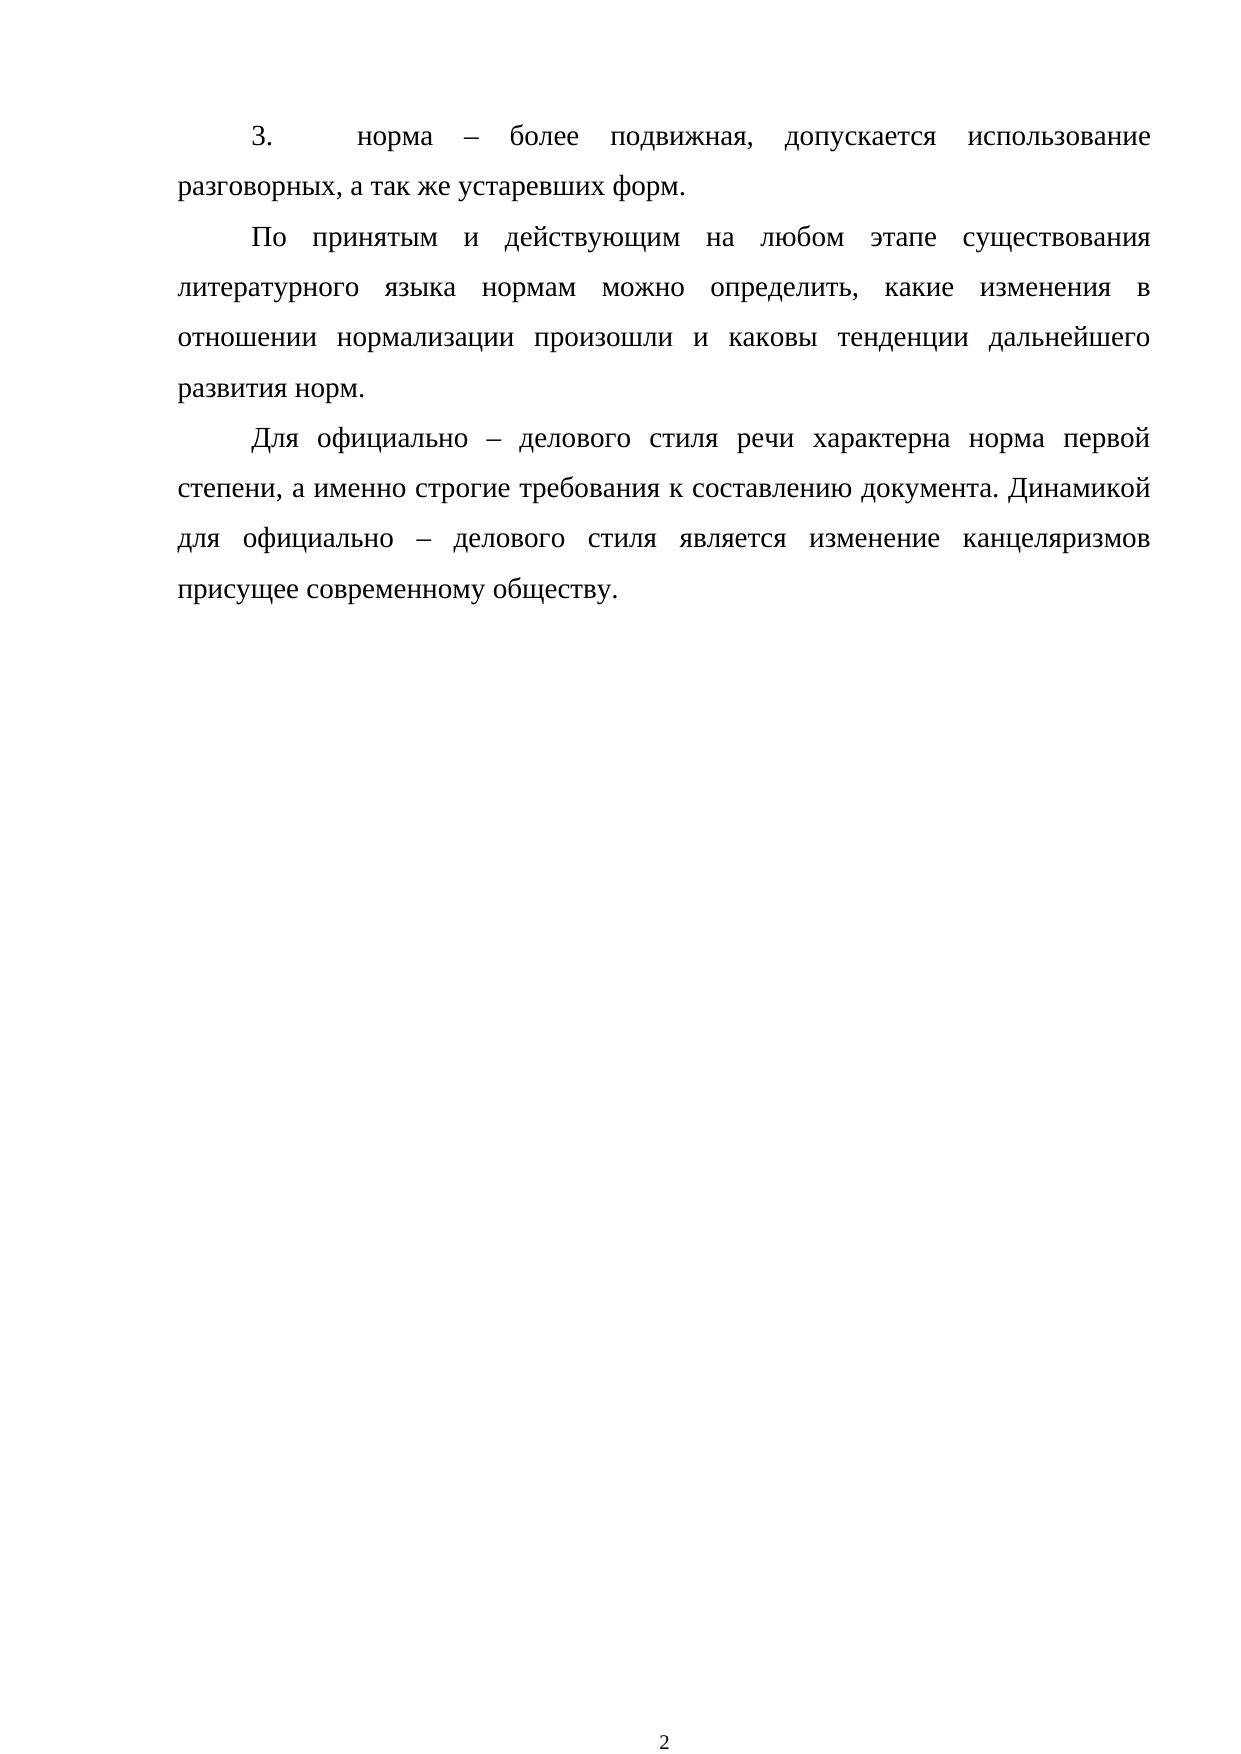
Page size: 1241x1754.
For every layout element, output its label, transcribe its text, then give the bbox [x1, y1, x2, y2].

list норма – более подвижная, допускается использование разговорных, а так же устаревших форм. [177, 118, 1152, 202]
text Для официально – делового стиля речи характерна норма первой степени, а именно строгие требования к составлению документа. Динамикой для официально – делового стиля является изменение канцеляризмов присущее современному обществу. [177, 420, 1152, 604]
text По принятым и действующим на любом этапе существования литературного языка нормам можно определить, какие изменения в отношении нормализации произошли и каковы тенденции дальнейшего развития норм. [177, 219, 1152, 403]
